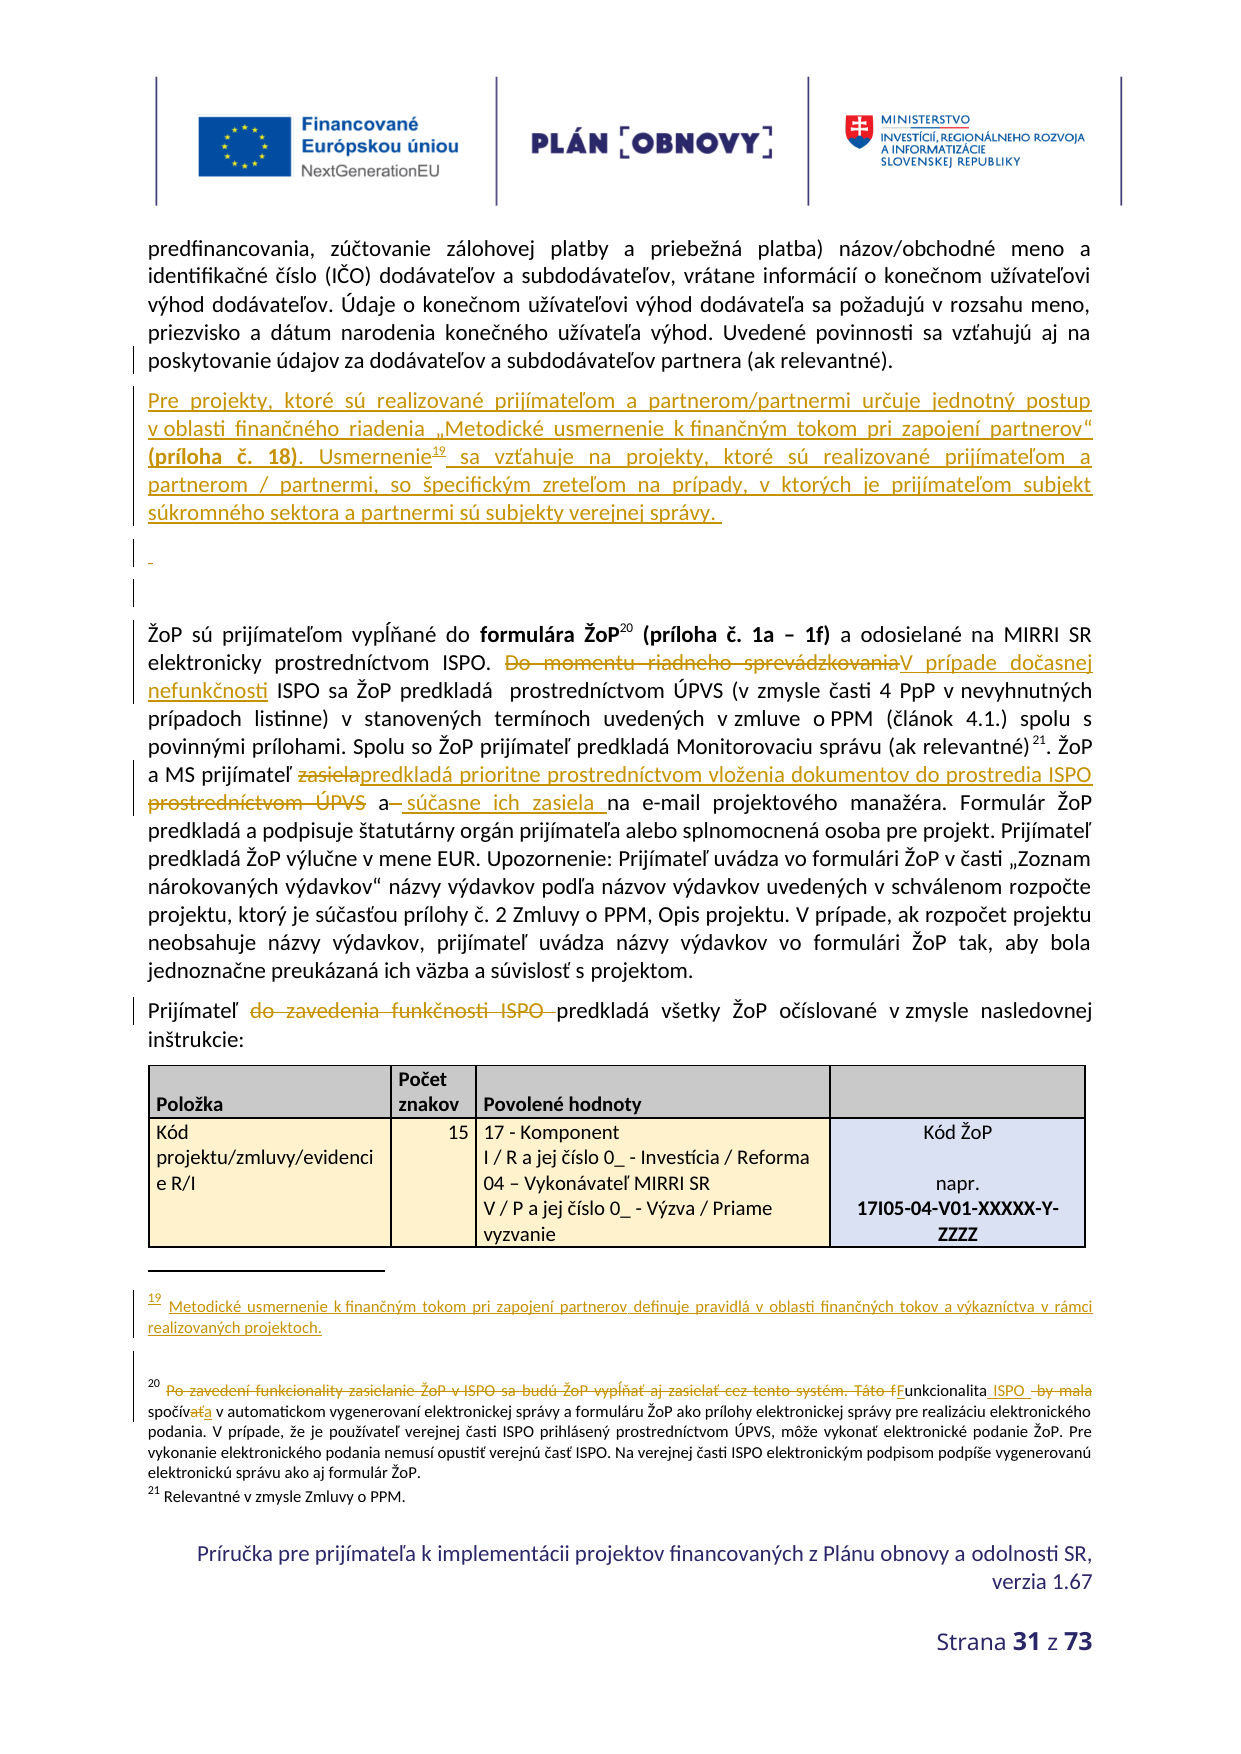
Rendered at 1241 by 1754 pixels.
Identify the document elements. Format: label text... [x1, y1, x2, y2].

text Prijímateľ predkladá všetky ŽoP očíslované v zmysle nasledovnej inštrukcie: [148, 997, 1092, 1053]
text ŽoP sú prijímateľom vypĺňané do formulára ŽoP (príloha č. 1a – 1f) a odosielané na MIRRI SR elektronicky prostredníctvom ISPO. ISPO sa ŽoP predkladá prostredníctvom ÚPVS (v zmysle časti 4 PpP v nevyhnutných prípadoch listinne) v stanovených termínoch uvedených v zmluve o PPM (článok 4.1.) spolu s povinnými prílohami. Spolu so ŽoP prijímateľ predkladá Monitorovaciu správu (ak relevantné). ŽoP a MS prijímateľ ana e-mail projektového manažéra. Formulár ŽoP predkladá a podpisuje štatutárny orgán prijímateľa alebo splnomocnená osoba pre projekt. Prijímateľ predkladá ŽoP výlučne v mene EUR. Upozornenie: Prijímateľ uvádza vo formulári ŽoP v časti „Zoznam nárokovaných výdavkov“ názvy výdavkov podľa názvov výdavkov uvedených v schválenom rozpočte projektu, ktorý je súčasťou prílohy č. 2 Zmluvy o PPM, Opis projektu. V prípade, ak rozpočet projektu neobsahuje názvy výdavkov, prijímateľ uvádza názvy výdavkov vo formulári ŽoP tak, aby bola jednoznačne preukázaná ich väzba a súvislosť s projektom. [148, 620, 1092, 984]
table_header Položka [150, 1066, 390, 1117]
table_cell Kód ŽoP napr. 17I05-04-V01-XXXXX-Y-ZZZZ [831, 1119, 1084, 1246]
picture [147, 73, 1132, 206]
table_header Povolené hodnoty [477, 1066, 829, 1117]
table_cell 15 [392, 1119, 475, 1246]
table_header Počet znakov [392, 1066, 475, 1117]
table_header [831, 1066, 1084, 1117]
table_cell Kód projektu/zmluvy/evidencie R/I [150, 1119, 390, 1246]
